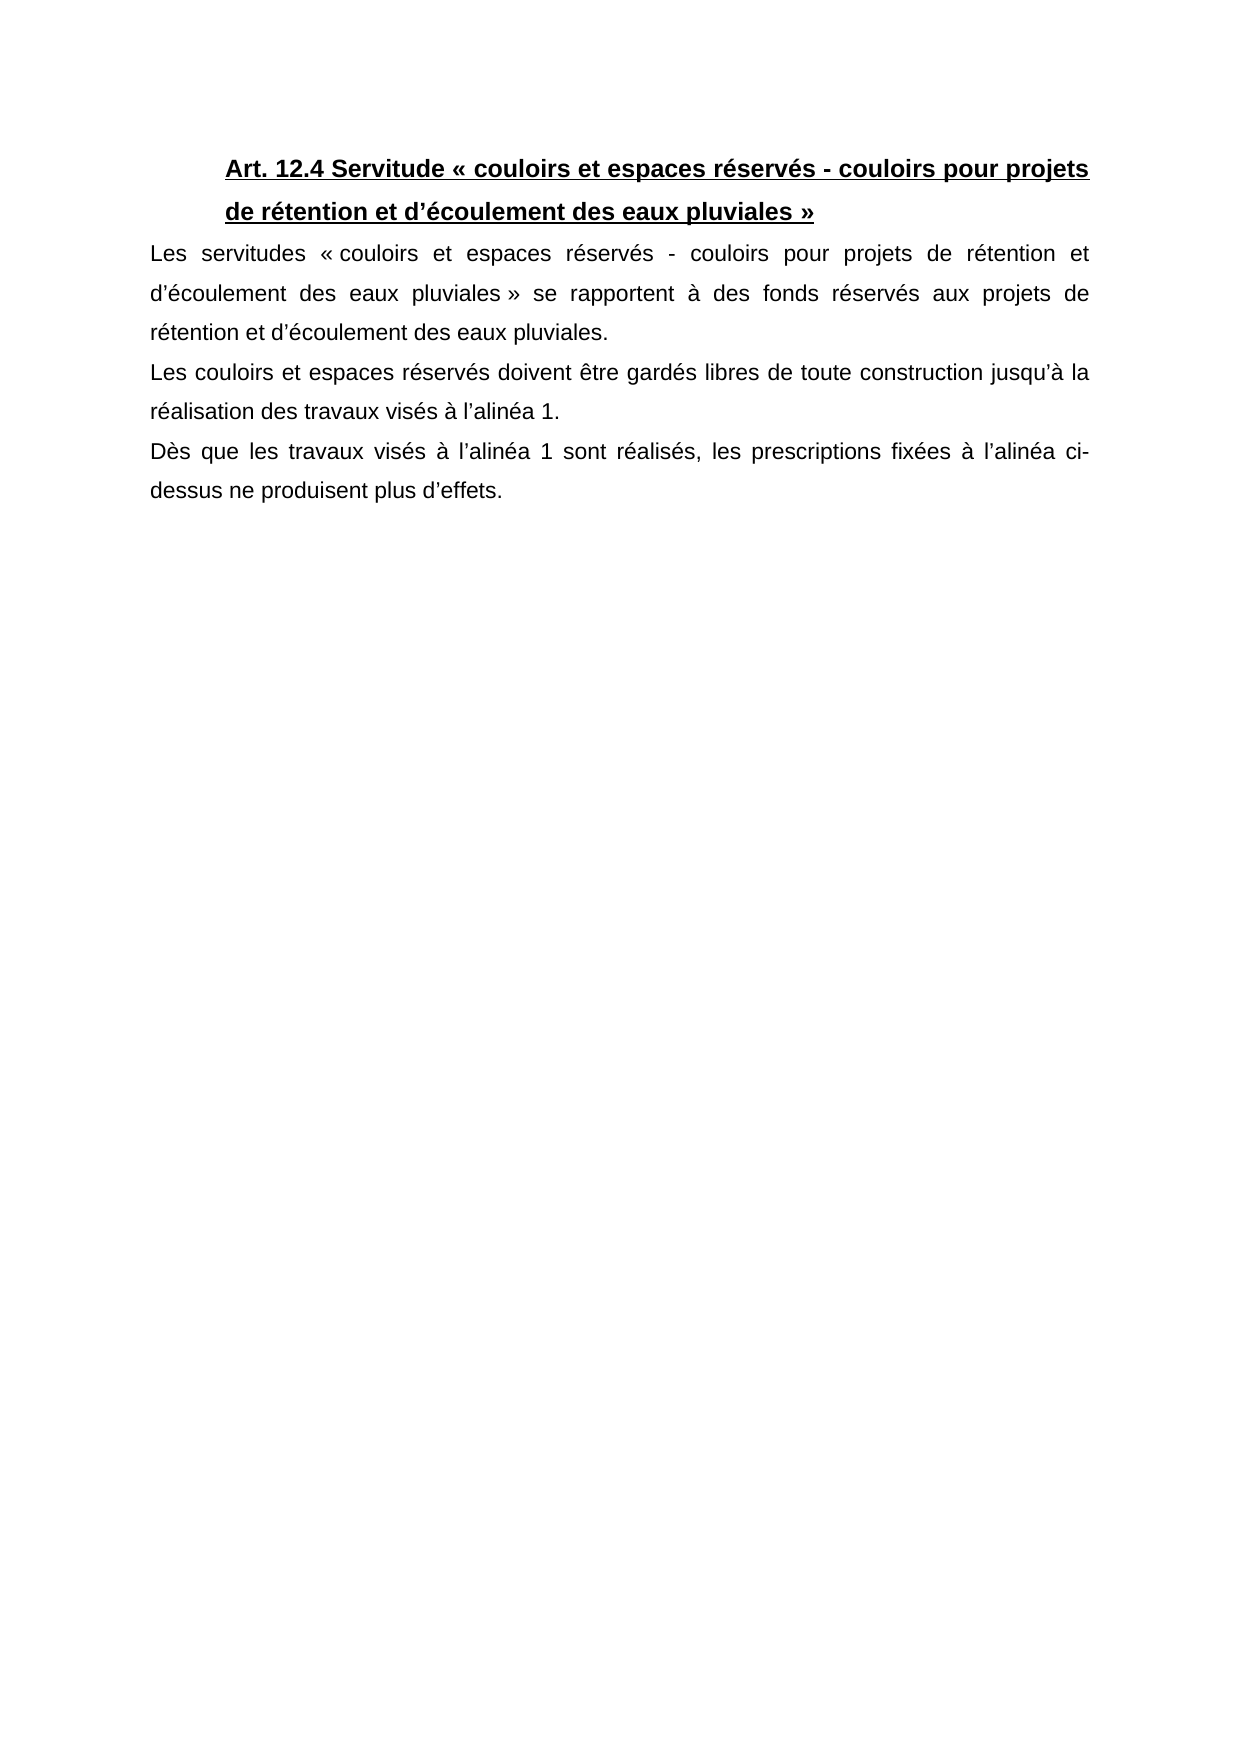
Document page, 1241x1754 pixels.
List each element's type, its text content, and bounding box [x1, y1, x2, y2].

text Les couloirs et espaces réservés doivent être gardés libres de toute construction jusqu’à la réalisation des travaux visés à l’alinéa 1. [150, 359, 1090, 425]
subtitle Art. 12.4 Servitude « couloirs et espaces réservés - couloirs pour projets de rétention et d’écoulement des eaux pluviales » [225, 154, 1090, 179]
text Les servitudes « couloirs et espaces réservés - couloirs pour projets de rétention et d’écoulement des eaux pluviales » se rapportent à des fonds réservés aux projets de rétention et d’écoulement des eaux pluviales. [150, 240, 1090, 346]
text Dès que les travaux visés à l’alinéa 1 sont réalisés, les prescriptions fixées à l’alinéa ci-dessus ne produisent plus d’effets. [150, 438, 1090, 504]
subtitle Art. 12.4 Servitude « couloirs et espaces réservés - couloirs pour projets de rétention et d’écoulement des eaux pluviales » [225, 180, 1090, 226]
